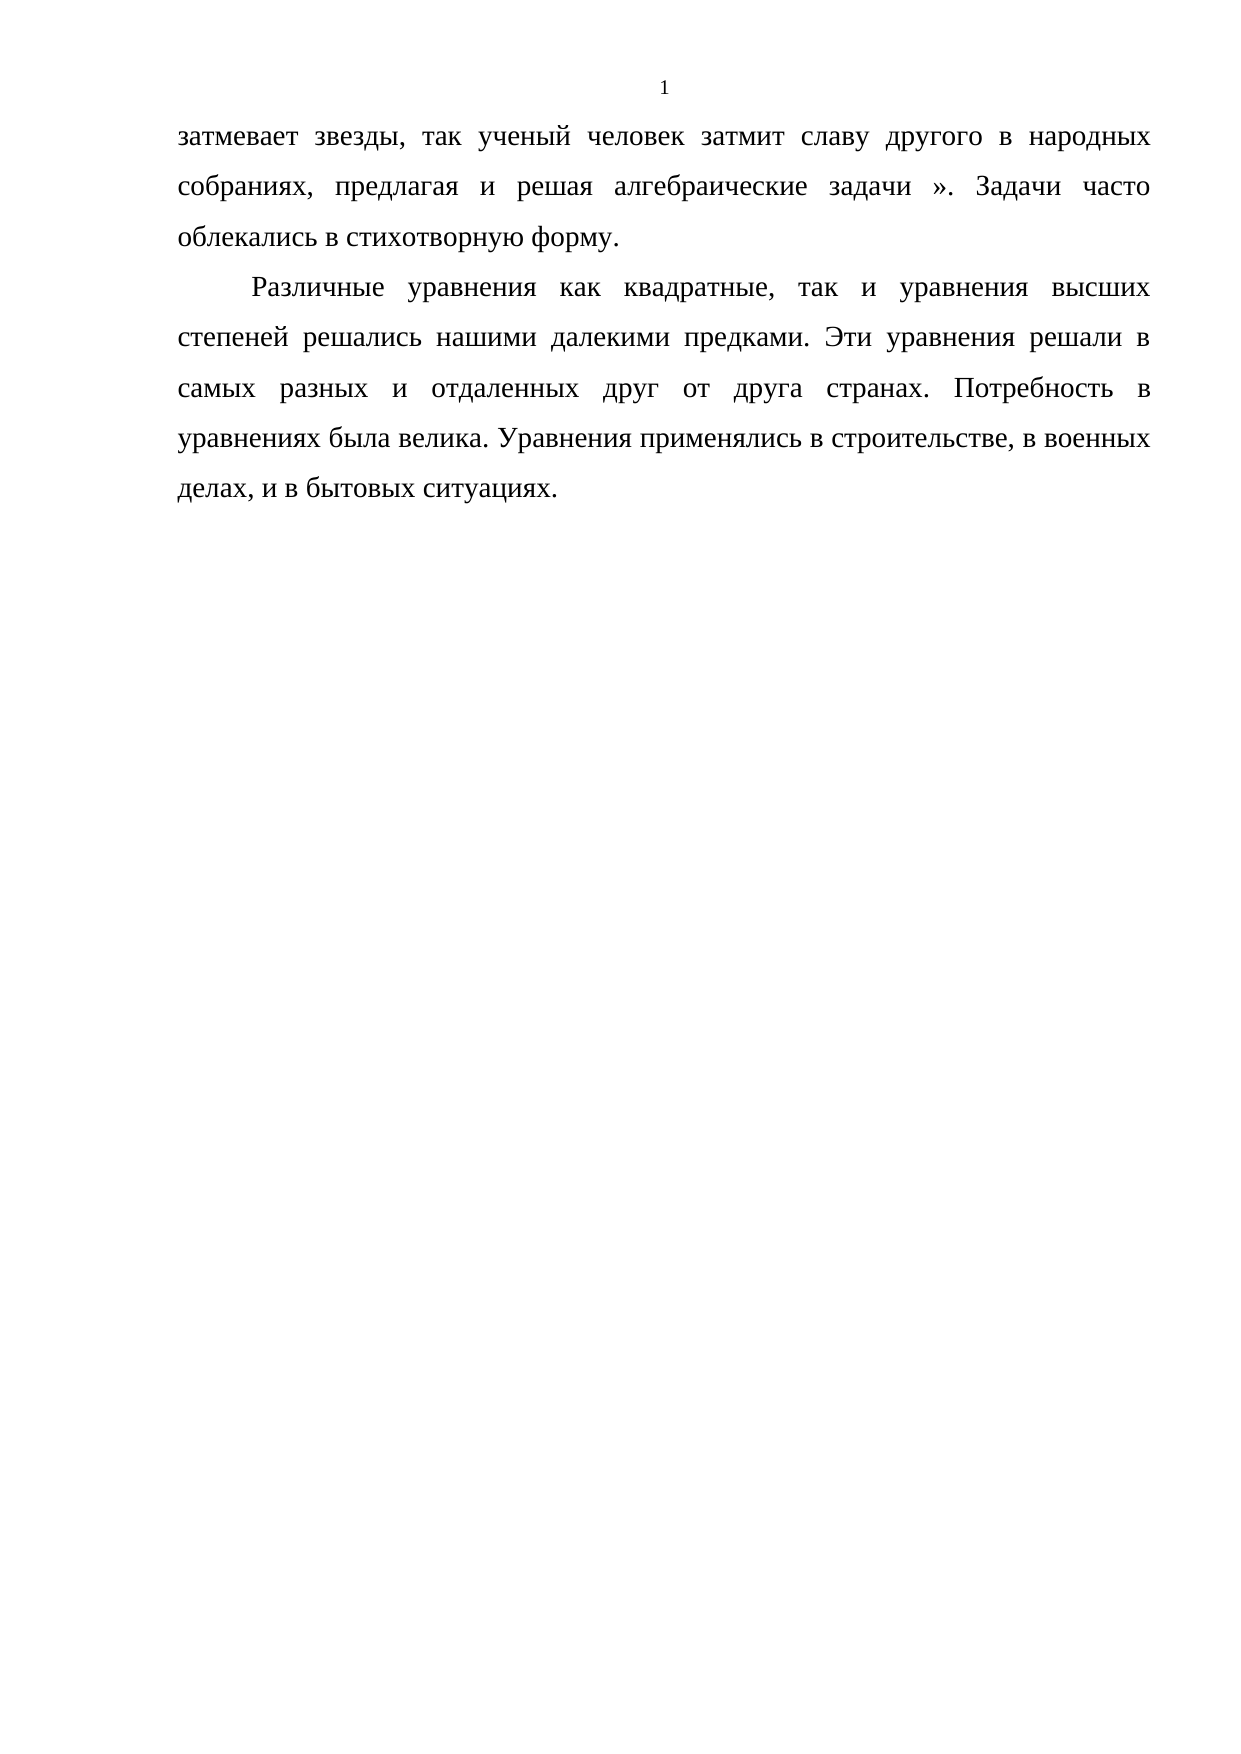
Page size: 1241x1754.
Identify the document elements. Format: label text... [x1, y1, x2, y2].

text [177, 118, 1152, 252]
text Различные уравнения как квадратные, так и уравнения высших степеней решались нашими далекими предками. Эти уравнения решали в самых разных и отдаленных друг от друга странах. Потребность в уравнениях была велика. Уравнения применялись в строительстве, в военных делах, и в бытовых ситуациях. [177, 269, 1152, 504]
